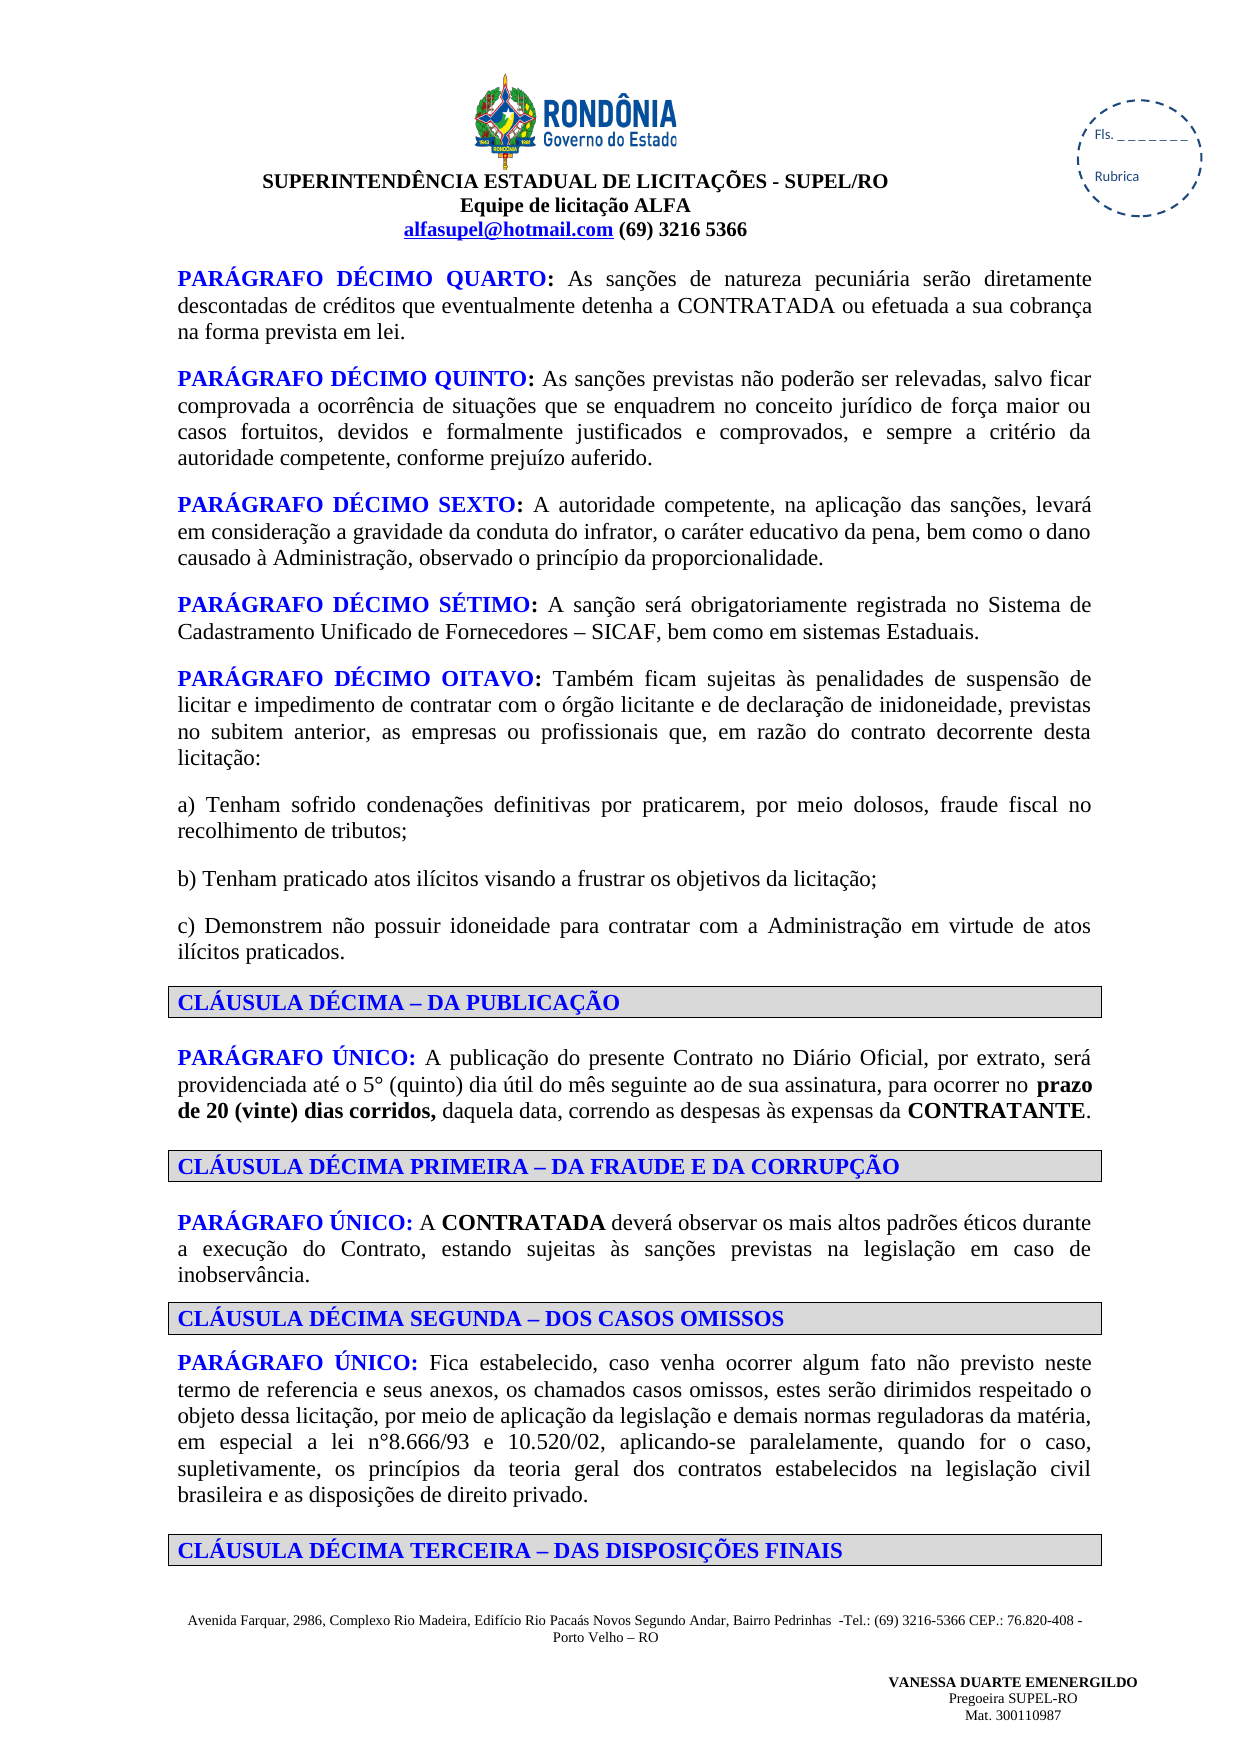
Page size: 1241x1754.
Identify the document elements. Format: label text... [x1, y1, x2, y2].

text PARÁGRAFO ÚNICO: Fica estabelecido, caso venha ocorrer algum fato não previsto neste termo de referencia e seus anexos, os chamados casos omissos, estes serão dirimidos respeitado o objeto dessa licitação, por meio de aplicação da legislação e demais normas reguladoras da matéria, em especial a lei n°8.666/93 e 10.520/02, aplicando-se paralelamente, quando for o caso, supletivamente, os princípios da teoria geral dos contratos estabelecidos na legislação civil brasileira e as disposições de direito privado. [177, 1349, 1093, 1507]
text c) Demonstrem não possuir idoneidade para contratar com a Administração em virtude de atos ilícitos praticados. [177, 912, 1093, 965]
text b) Tenham praticado atos ilícitos visando a frustrar os objetivos da licitação; [177, 865, 1093, 891]
text PARÁGRAFO ÚNICO: A CONTRATADA deverá observar os mais altos padrões éticos durante a execução do Contrato, estando sujeitas às sanções previstas na legislação em caso de inobservância. [177, 1209, 1093, 1288]
text PARÁGRAFO DÉCIMO QUINTO: As sanções previstas não poderão ser relevadas, salvo ficar comprovada a ocorrência de situações que se enquadrem no conceito jurídico de força maior ou casos fortuitos, devidos e formalmente justificados e comprovados, e sempre a critério da autoridade competente, conforme prejuízo auferido. [177, 365, 1093, 471]
text CLÁUSULA DÉCIMA SEGUNDA – DOS CASOS OMISSOS [169, 1303, 1101, 1334]
text PARÁGRAFO DÉCIMO OITAVO: Também ficam sujeitas às penalidades de suspensão de licitar e impedimento de contratar com o órgão licitante e de declaração de inidoneidade, previstas no subitem anterior, as empresas ou profissionais que, em razão do contrato decorrente desta licitação: [177, 665, 1093, 770]
text CLÁUSULA DÉCIMA – DA PUBLICAÇÃO [169, 987, 1101, 1017]
text PARÁGRAFO DÉCIMO QUARTO: As sanções de natureza pecuniária serão diretamente descontadas de créditos que eventualmente detenha a CONTRATADA ou efetuada a sua cobrança na forma prevista em lei. [177, 265, 1093, 344]
text PARÁGRAFO DÉCIMO SEXTO: A autoridade competente, na aplicação das sanções, levará em consideração a gravidade da conduta do infrator, o caráter educativo da pena, bem como o dano causado à Administração, observado o princípio da proporcionalidade. [177, 492, 1093, 571]
text CLÁUSULA DÉCIMA PRIMEIRA – DA FRAUDE E DA CORRUPÇÃO [169, 1151, 1101, 1181]
text CLÁUSULA DÉCIMA TERCEIRA – DAS DISPOSIÇÕES FINAIS [169, 1535, 1101, 1565]
picture [474, 73, 677, 170]
text PARÁGRAFO ÚNICO: A publicação do presente Contrato no Diário Oficial, por extrato, será providenciada até o 5° (quinto) dia útil do mês seguinte ao de sua assinatura, para ocorrer no prazo de 20 (vinte) dias corridos, daquela data, correndo as despesas às expensas da CONTRATANTE. [177, 1044, 1093, 1123]
text PARÁGRAFO DÉCIMO SÉTIMO: A sanção será obrigatoriamente registrada no Sistema de Cadastramento Unificado de Fornecedores – SICAF, bem como em sistemas Estaduais. [177, 591, 1093, 644]
text a) Tenham sofrido condenações definitivas por praticarem, por meio dolosos, fraude fiscal no recolhimento de tributos; [177, 791, 1093, 844]
